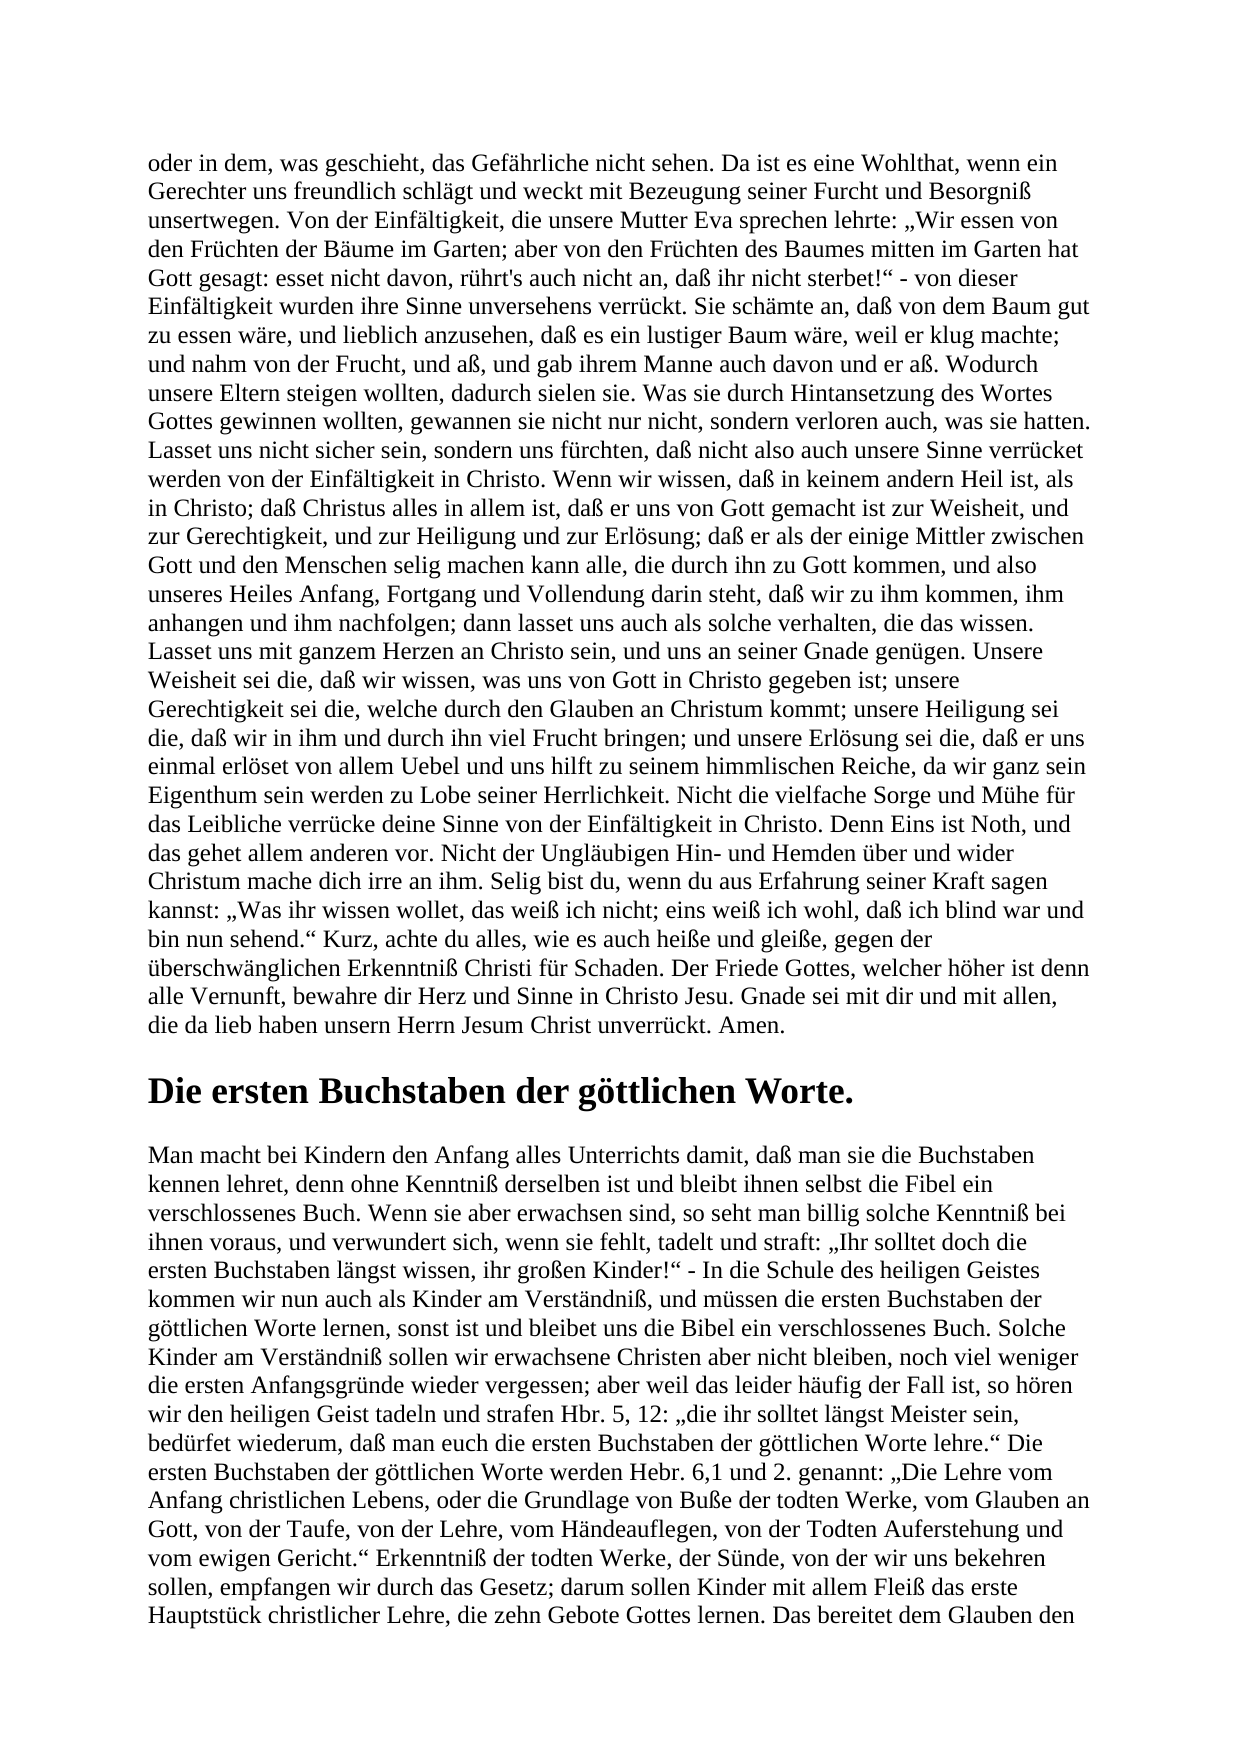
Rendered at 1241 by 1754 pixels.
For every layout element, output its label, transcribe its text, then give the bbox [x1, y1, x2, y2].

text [148, 1140, 1093, 1629]
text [148, 148, 1093, 1039]
subtitle Die ersten Buchstaben der göttlichen Worte. [148, 1068, 1093, 1111]
